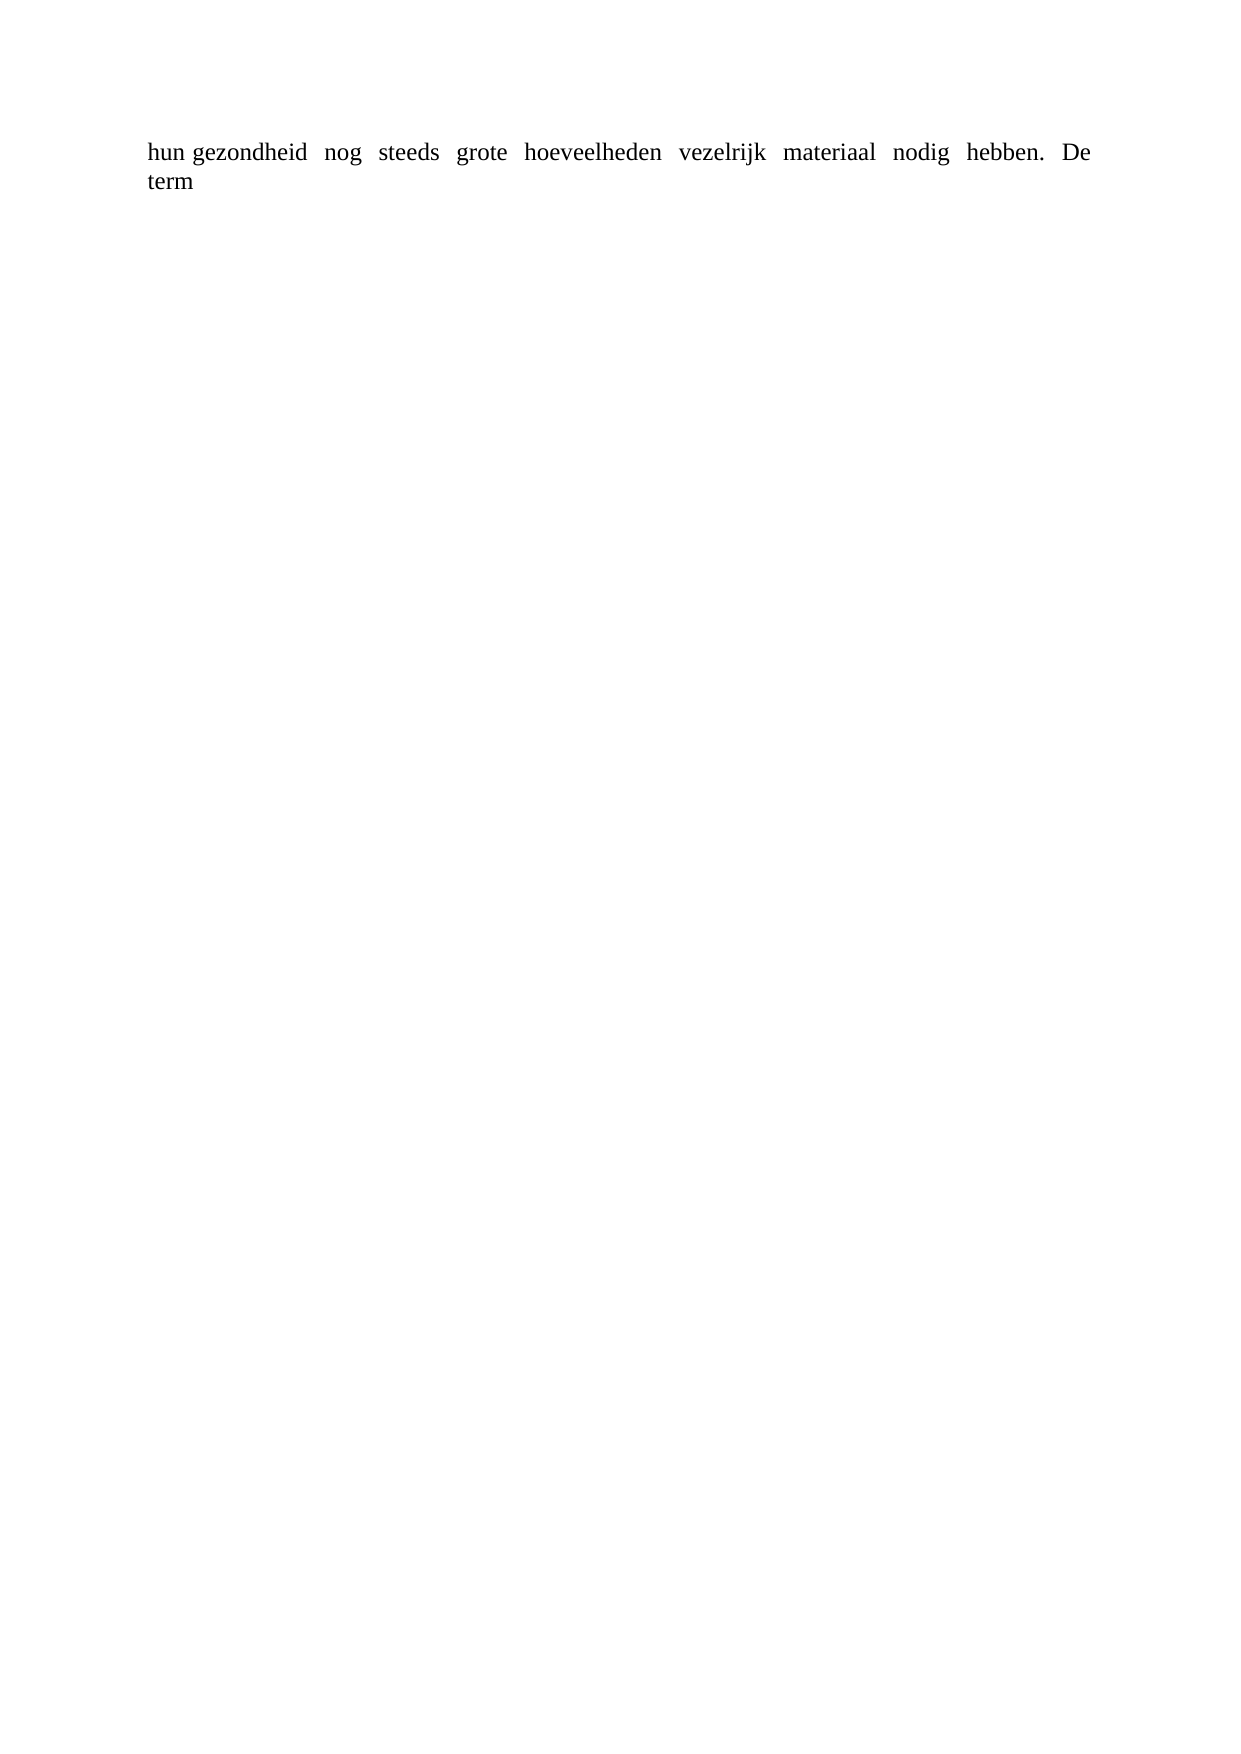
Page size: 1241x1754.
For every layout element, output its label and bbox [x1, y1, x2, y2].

text [147, 137, 1092, 195]
